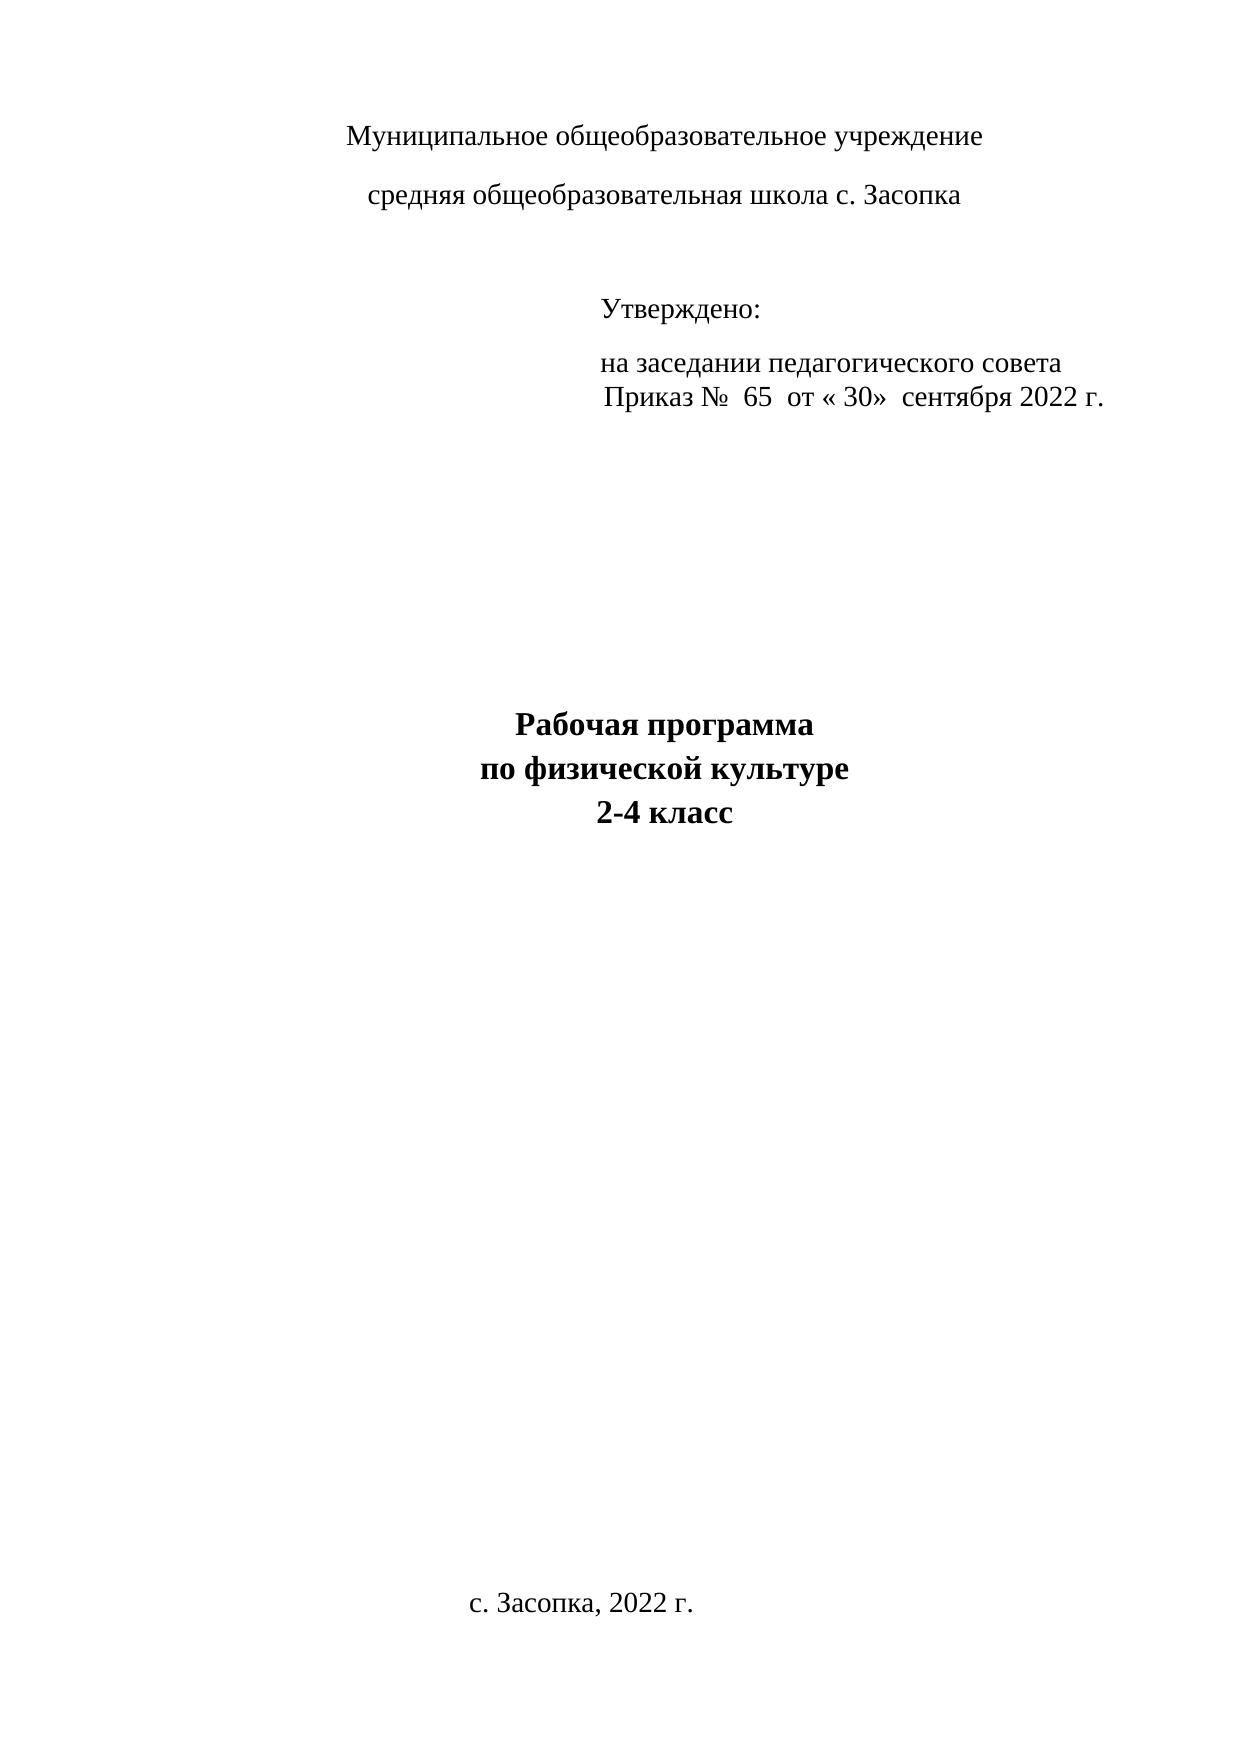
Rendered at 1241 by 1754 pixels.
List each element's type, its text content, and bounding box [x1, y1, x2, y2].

text на заседании педагогического совета Приказ № 65 от « 30» сентября 2022 г. [177, 346, 1152, 413]
text средняя общеобразовательная школа с. Засопка [177, 177, 1152, 211]
text Рабочая программа [177, 704, 1152, 742]
text Муниципальное общеобразовательное учреждение [177, 118, 1152, 152]
text 2-4 класс [177, 792, 1152, 831]
text с. Засопка, 2022 г. [177, 1585, 1152, 1619]
text по физической культуре [177, 748, 1152, 786]
text Утверждено: [177, 291, 1152, 325]
